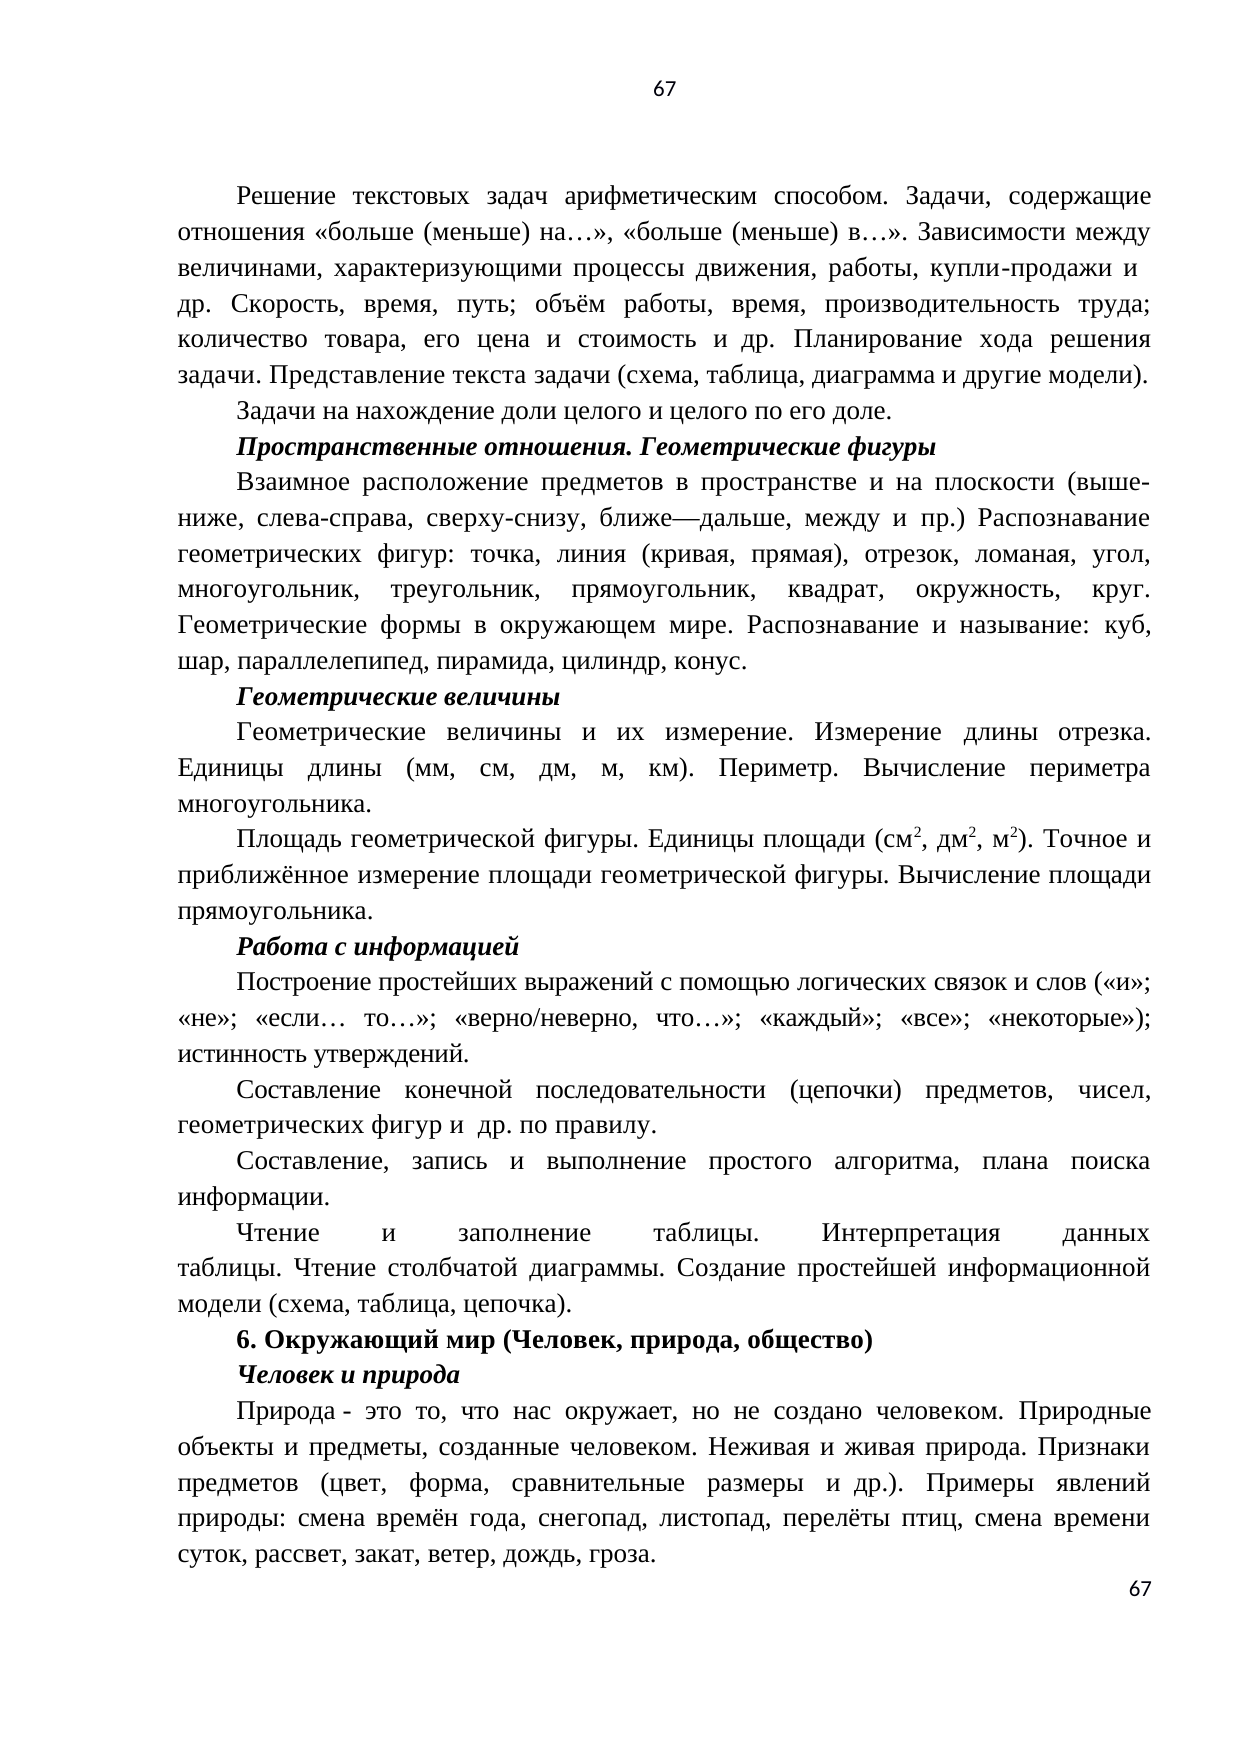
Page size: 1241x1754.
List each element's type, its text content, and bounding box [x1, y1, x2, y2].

text Взаимное расположение предметов в пространстве и на плоскости (выше-ниже, слева-справа, сверху-снизу, ближе—дальше, между и пр.) Распознавание геометрических фигур: точка, линия (кривая, прямая), отрезок, ломаная, угол, многоугольник, треугольник, прямоугольник, квадрат, окружность, круг. Геометрические формы в окружающем мире. Распознавание и называние: куб, шар, параллелепипед, пирамида, цилиндр, конус. [177, 465, 1152, 675]
text Задачи на нахождение доли целого и целого по его доле. [177, 394, 1152, 425]
text Пространственные отношения. Геометрические фигуры [177, 429, 1152, 461]
text Составление конечной последовательности (цепочки) предметов, чисел, геометрических фигур и др. по правилу. [177, 1073, 1152, 1139]
text Площадь геометрической фигуры. Единицы площади (см2, дм2, м2). Точное и приближённое измерение площади геометрической фигуры. Вычисление площади прямоугольника. [177, 823, 1152, 925]
text Работа с информацией [177, 930, 1152, 961]
text Геометрические величины [177, 680, 1152, 711]
text Природа - это то, что нас окружает, но не создано человеком. Природные объекты и предметы, созданные человеком. Неживая и живая природа. Признаки предметов (цвет, форма, сравнительные размеры и др.). Примеры явлений природы: смена времён года, снегопад, листопад, перелёты птиц, смена времени суток, рассвет, закат, ветер, дождь, гроза. [177, 1394, 1152, 1568]
text Геометрические величины и их измерение. Измерение длины отрезка. Единицы длины (мм, см, дм, м, км). Периметр. Вычисление периметра многоугольника. [177, 715, 1152, 818]
text Чтение и заполнение таблицы. Интерпретация данных таблицы. Чтение столбчатой диаграммы. Создание простейшей информационной модели (схема, таблица, цепочка). [177, 1216, 1152, 1318]
text Построение простейших выражений с помощью логических связок и слов («и»; «не»; «если… то…»; «верно/неверно, что…»; «каждый»; «все»; «некоторые»); истинность утверждений. [177, 966, 1152, 1068]
text Решение текстовых задач арифметическим способом. Задачи, содержащие отношения «больше (меньше) на…», «больше (меньше) в…». Зависимости между величинами, характеризующими процессы движения, работы, купли-продажи и др. Скорость, время, путь; объём работы, время, производительность труда; количество товара, его цена и стоимость и др. Планирование хода решения задачи. Представление текста задачи (схема, таблица, диаграмма и другие модели). [177, 179, 1152, 389]
text 6. Окружающий мир (Человек, природа, общество) [177, 1323, 1152, 1354]
text Составление, запись и выполнение простого алгоритма, плана поиска информации. [177, 1144, 1152, 1211]
text Человек и природа [177, 1358, 1152, 1390]
